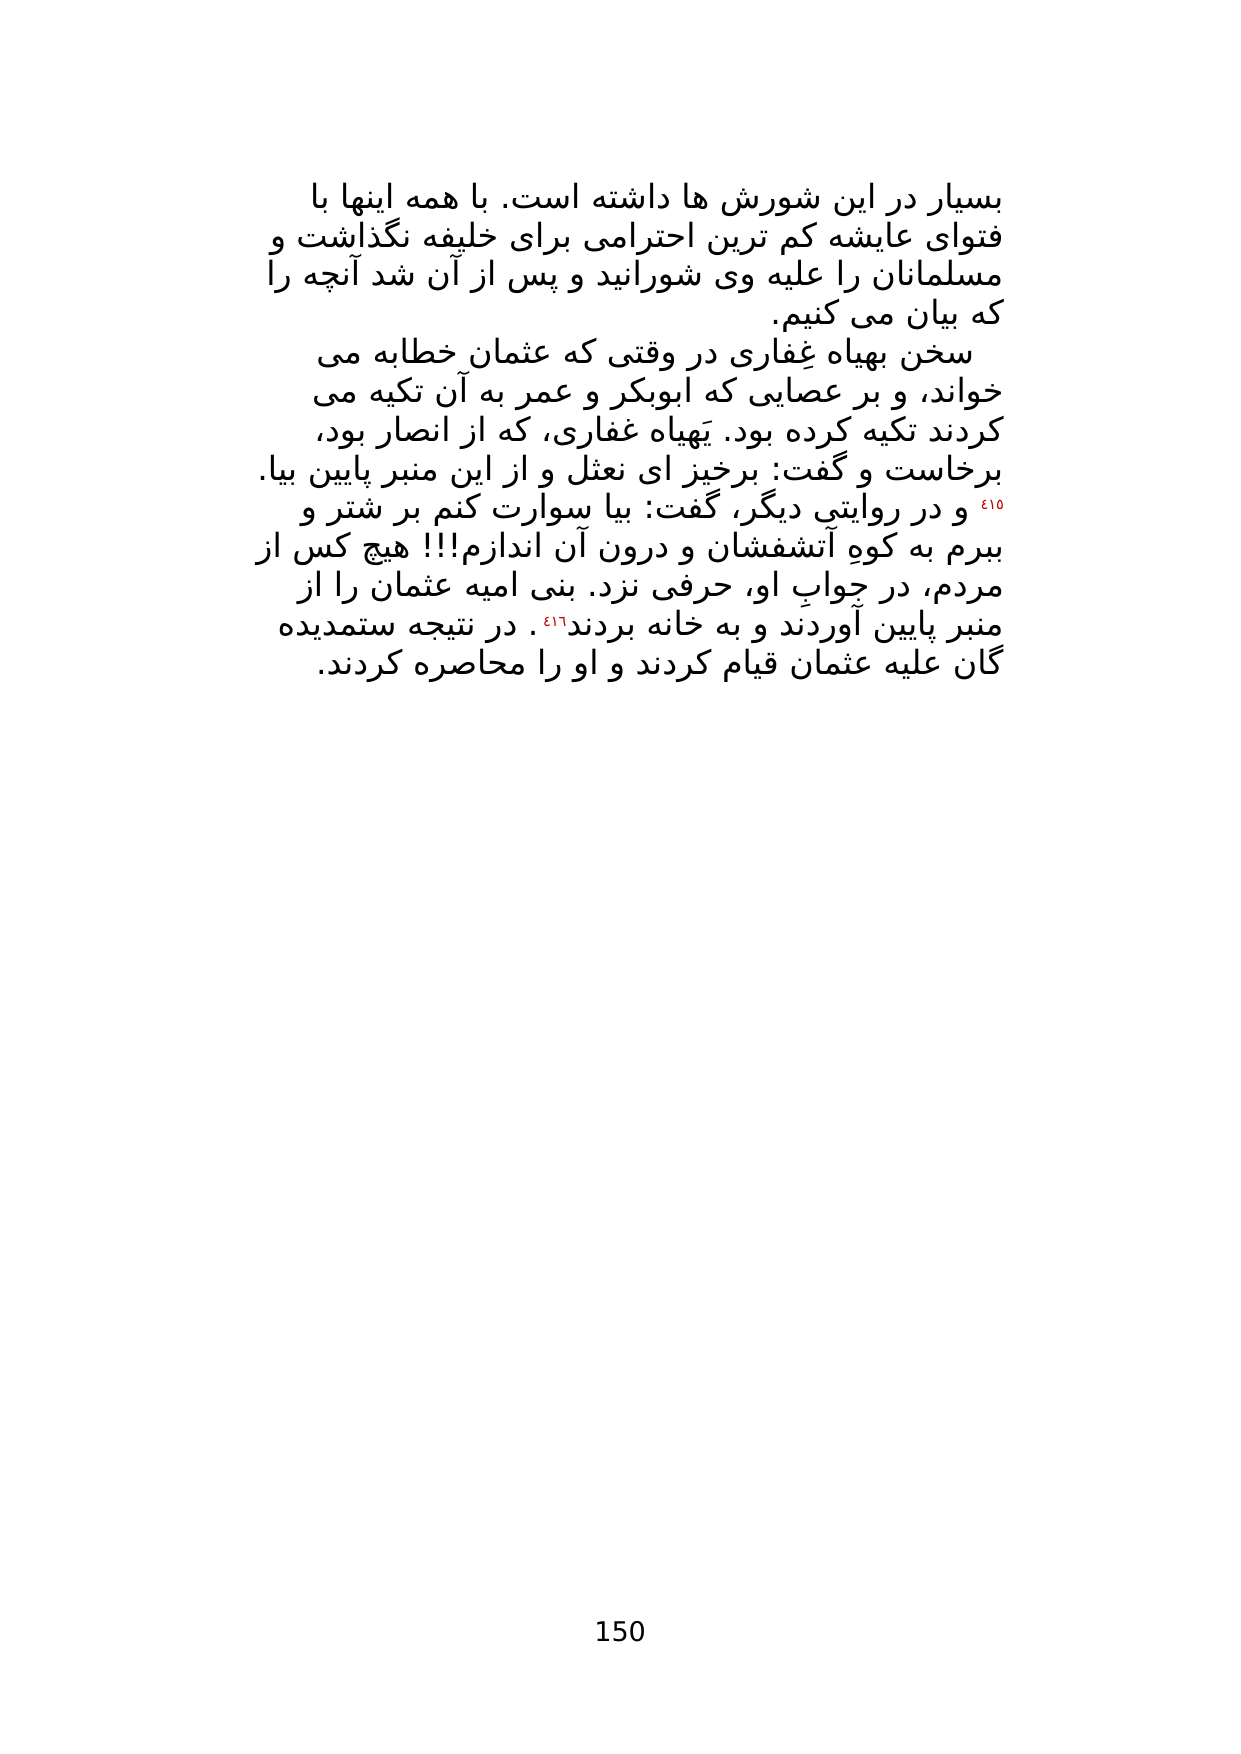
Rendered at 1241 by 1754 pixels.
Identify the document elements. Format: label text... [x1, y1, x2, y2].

text سخن بهياه غِفارى در وقتى که عثمان خطابه مى خواند، و بر عصايى که ابوبکر و عمر به آن تکيه مى کردند تکيه کرده بود. يَهياه غفارى، که از انصار بود، برخاست و گفت: برخيز اى نعثل و از اين منبر پايين بيا. ٤١٥ و در روايتى ديگر، گفت: بيا سوارت کنم بر شتر و ببرم به کوهِ آتشفشان و درون آن اندازم!!! هيچ کس از مردم، در جوابِ او، حرفى نزد. بنى اميه عثمان را از منبر پايين آوردند و به خانه بردند٤١٦ . در نتیجه ستمديده گان عليه عثمان قيام کردند و او را محاصره کردند. [236, 333, 1004, 682]
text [236, 177, 1004, 333]
